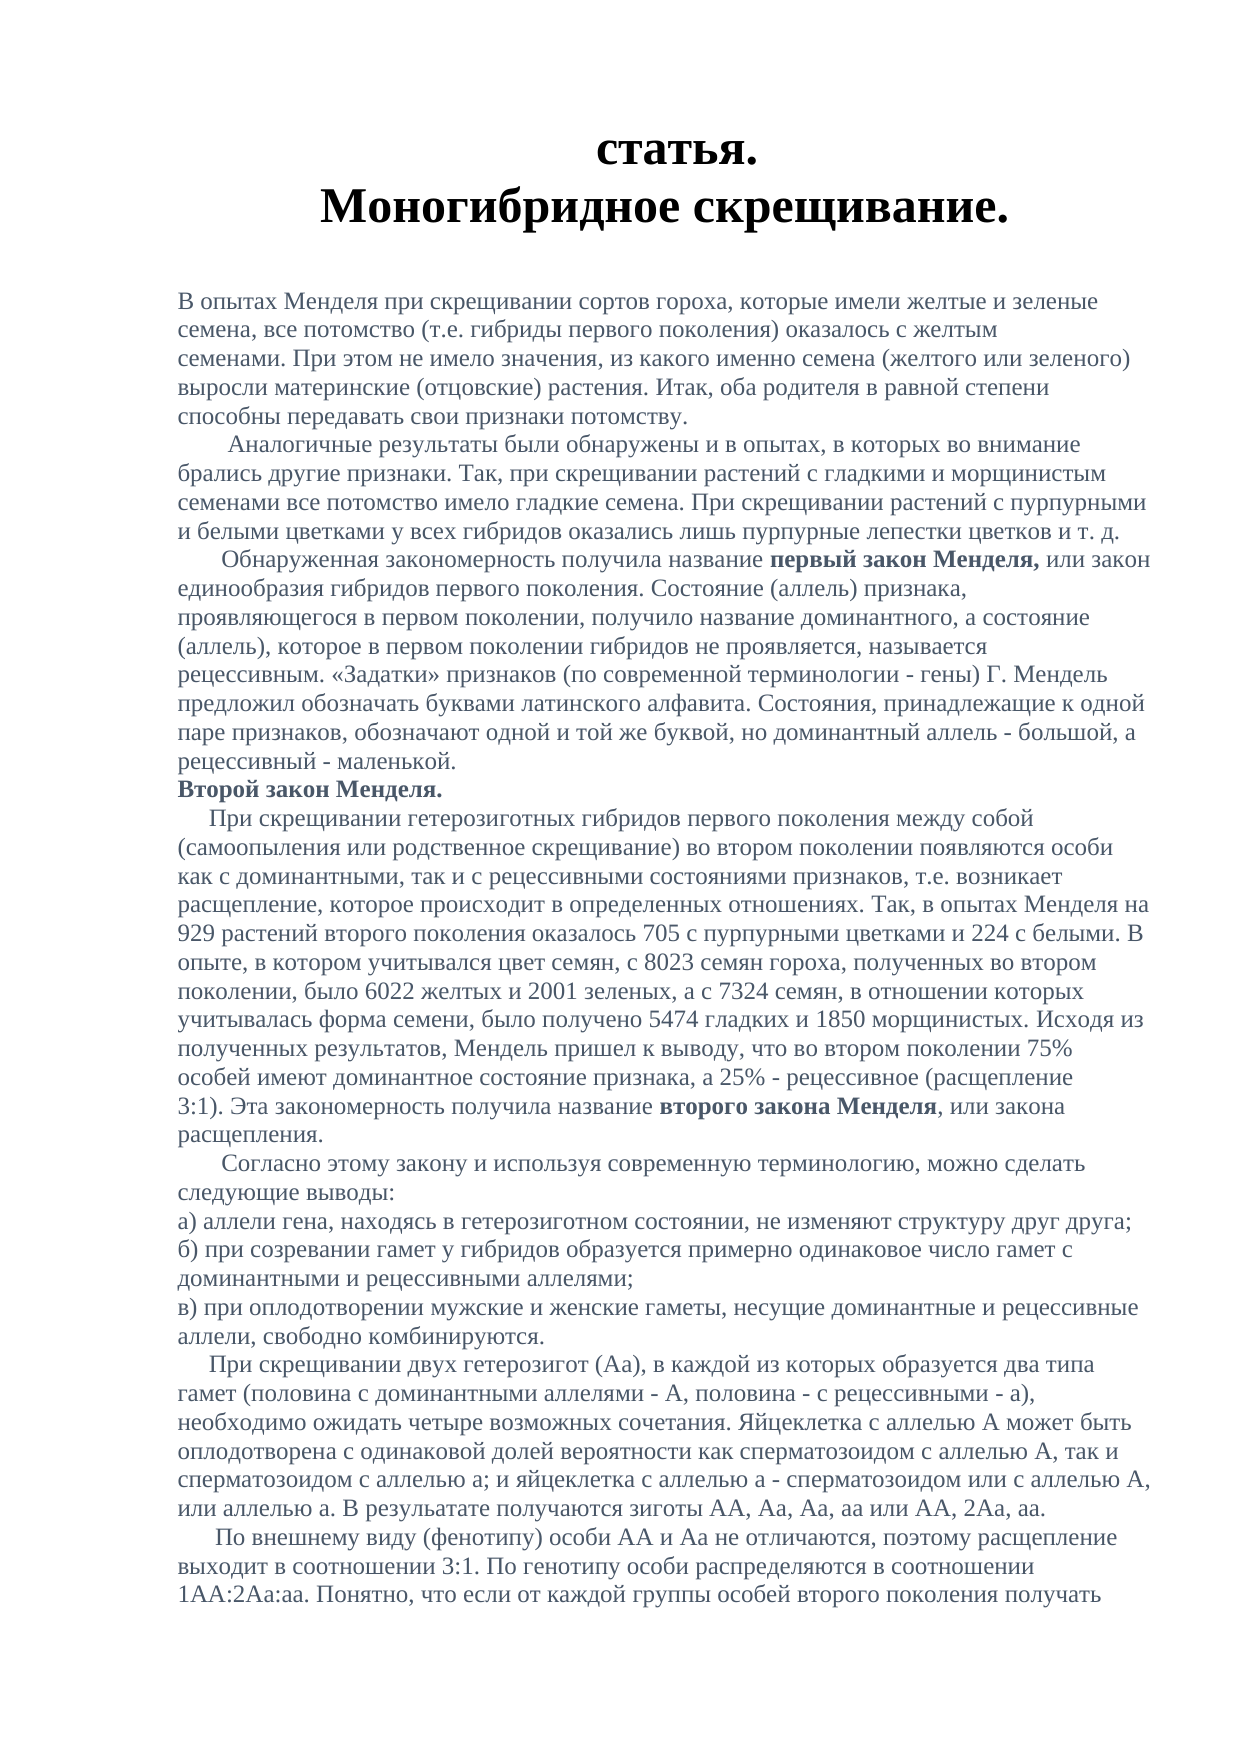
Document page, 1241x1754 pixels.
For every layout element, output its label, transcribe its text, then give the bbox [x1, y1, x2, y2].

text При скрещивании гетерозиготных гибридов первого поколения между собой (самоопыления или родственное скрещивание) во втором поколении появляются особи как с доминантными, так и с рецессивными состояниями признаков, т.е. возникает расщепление, которое происходит в определенных отношениях. Так, в опытах Менделя на 929 растений второго поколения оказалось 705 с пурпурными цветками и 224 с белыми. В опыте, в котором учитывался цвет семян, с 8023 семян гороха, полученных во втором поколении, было 6022 желтых и 2001 зеленых, а с 7324 семян, в отношении которых учитывалась форма семени, было получено 5474 гладких и 1850 морщинистых. Исходя из полученных результатов, Мендель пришел к выводу, что во втором поколении 75% особей имеют доминантное состояние признака, а 25% - рецессивное (расщепление 3:1). Эта закономерность получила название второго закона Менделя, или закона расщепления. Согласно этому закону и используя современную терминологию, можно сделать следующие выводы: [177, 803, 1152, 1206]
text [177, 1292, 1152, 1608]
text а) аллели гена, находясь в гетерозиготном состоянии, не изменяют структуру друг друга; б) при созревании гамет у гибридов образуется примерно одинаковое число гамет с доминантными и рецессивными аллелями; [177, 1206, 1152, 1292]
text Моногибридное скрещивание. [177, 176, 1152, 233]
text Второй закон Менделя. [177, 774, 1152, 803]
text В опытах Менделя при скрещивании сортов гороха, которые имели желтые и зеленые семена, все потомство (т.е. гибриды первого поколения) оказалось с желтым семенами. При этом не имело значения, из какого именно семена (желтого или зеленого) выросли материнские (отцовские) растения. Итак, оба родителя в равной степени способны передавать свои признаки потомству. Аналогичные результаты были обнаружены и в опытах, в которых во внимание брались другие признаки. Так, при скрещивании растений с гладкими и морщинистым семенами все потомство имело гладкие семена. При скрещивании растений с пурпурными и белыми цветками у всех гибридов оказались лишь пурпурные лепестки цветков и т. д. Обнаруженная закономерность получила название первый закон Менделя, или закон единообразия гибридов первого поколения. Состояние (аллель) признака, проявляющегося в первом поколении, получило название доминантного, а состояние (аллель), которое в первом поколении гибридов не проявляется, называется рецессивным. «Задатки» признаков (по современной терминологии - гены) Г. Мендель предложил обозначать буквами латинского алфавита. Состояния, принадлежащие к одной паре признаков, обозначают одной и той же буквой, но доминантный аллель - большой, а рецессивный - маленькой. [177, 286, 1152, 774]
text статья. [177, 118, 1152, 176]
